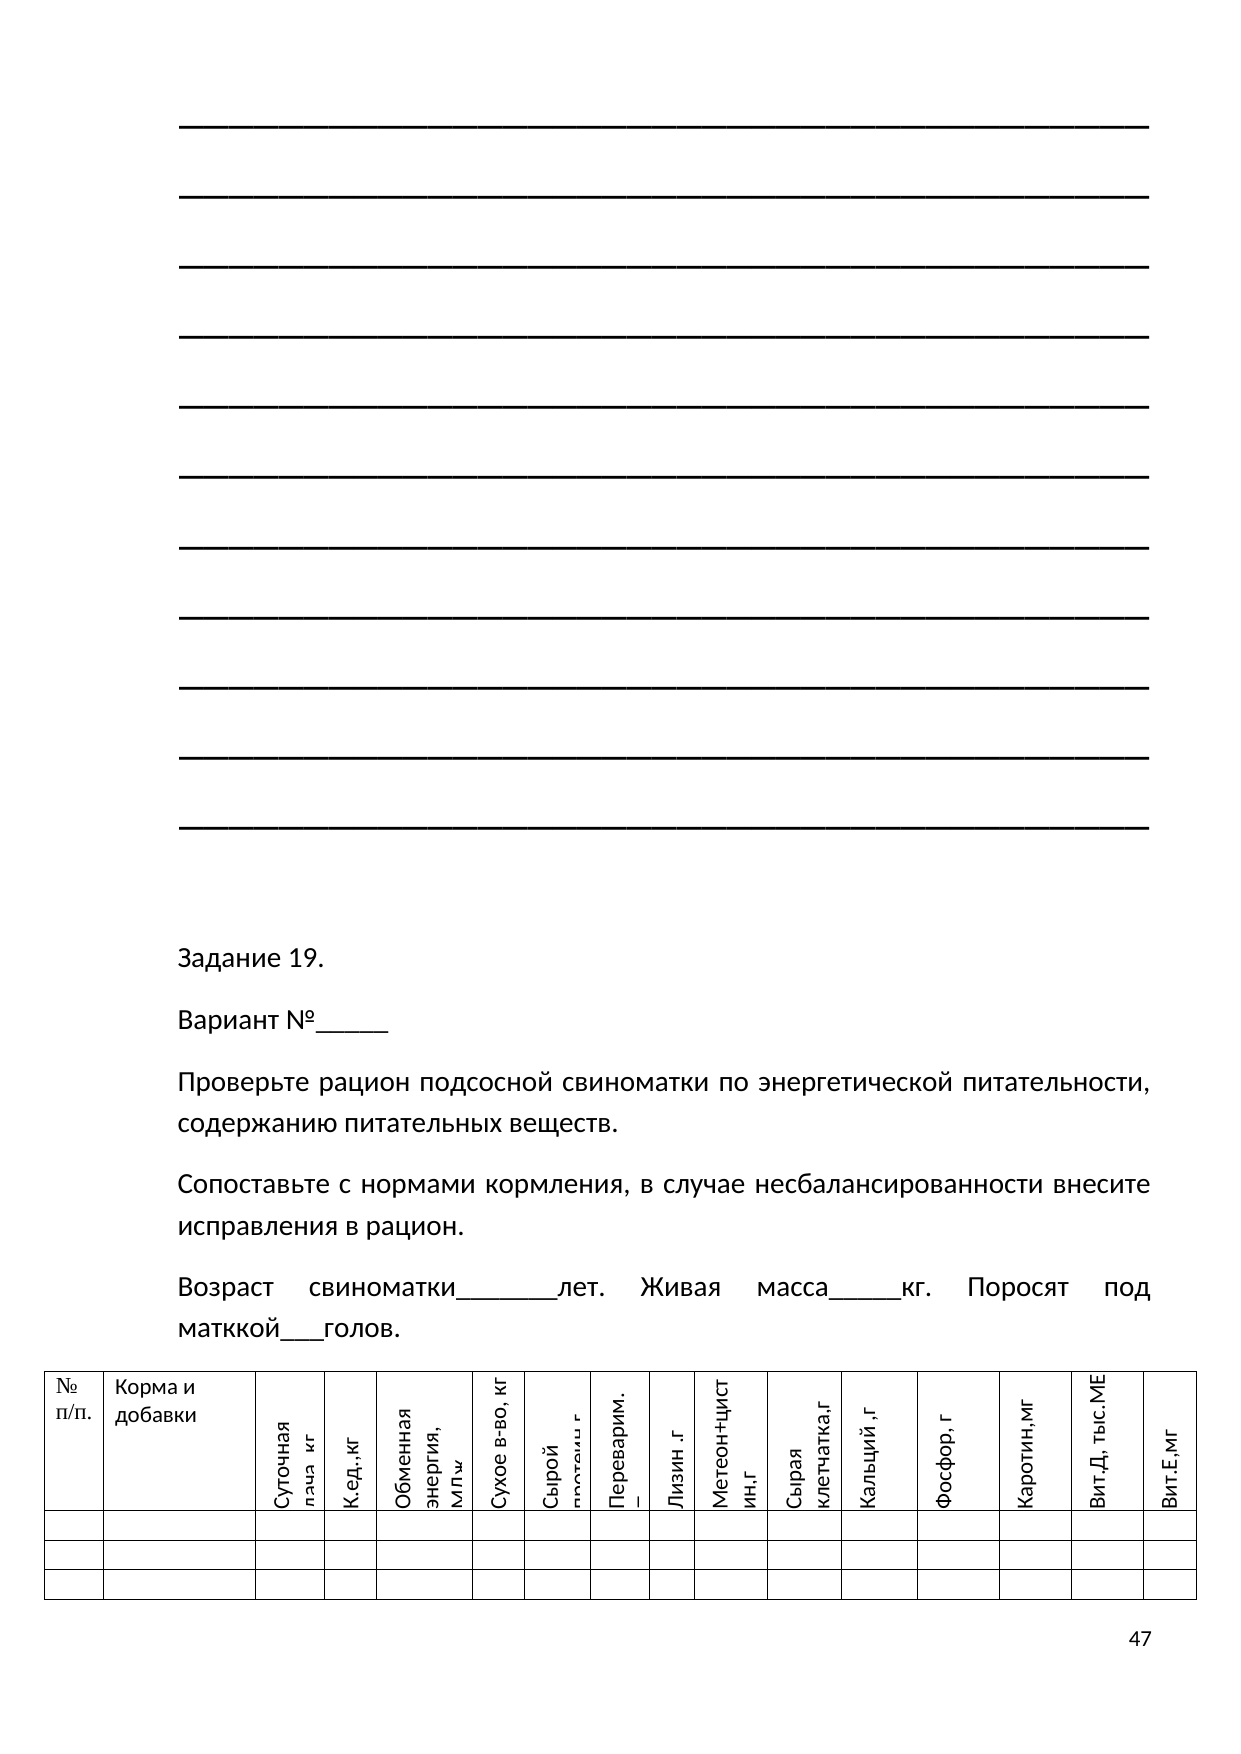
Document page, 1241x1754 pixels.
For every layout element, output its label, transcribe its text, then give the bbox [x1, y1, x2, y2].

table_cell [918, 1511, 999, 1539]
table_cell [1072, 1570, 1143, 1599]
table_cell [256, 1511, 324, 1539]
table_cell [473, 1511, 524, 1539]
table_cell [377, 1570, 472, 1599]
text Проверьте рацион подсосной свиноматки по энергетической питательности, содержанию питательных веществ. [177, 1063, 1152, 1139]
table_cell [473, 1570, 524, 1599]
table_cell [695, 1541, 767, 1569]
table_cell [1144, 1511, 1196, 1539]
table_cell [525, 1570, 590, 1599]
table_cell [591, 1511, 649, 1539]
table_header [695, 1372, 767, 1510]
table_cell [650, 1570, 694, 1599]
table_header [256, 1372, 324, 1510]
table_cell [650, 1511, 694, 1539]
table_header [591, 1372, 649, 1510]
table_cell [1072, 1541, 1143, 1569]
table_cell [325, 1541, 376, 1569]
text Возраст свиноматки_______лет. Живая масса_____кг. Поросят под матккой___голов. [177, 1268, 1152, 1345]
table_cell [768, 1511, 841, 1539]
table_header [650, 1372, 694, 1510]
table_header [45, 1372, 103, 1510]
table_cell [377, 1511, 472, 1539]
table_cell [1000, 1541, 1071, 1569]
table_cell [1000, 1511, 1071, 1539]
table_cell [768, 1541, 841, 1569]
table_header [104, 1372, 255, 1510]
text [177, 74, 1152, 836]
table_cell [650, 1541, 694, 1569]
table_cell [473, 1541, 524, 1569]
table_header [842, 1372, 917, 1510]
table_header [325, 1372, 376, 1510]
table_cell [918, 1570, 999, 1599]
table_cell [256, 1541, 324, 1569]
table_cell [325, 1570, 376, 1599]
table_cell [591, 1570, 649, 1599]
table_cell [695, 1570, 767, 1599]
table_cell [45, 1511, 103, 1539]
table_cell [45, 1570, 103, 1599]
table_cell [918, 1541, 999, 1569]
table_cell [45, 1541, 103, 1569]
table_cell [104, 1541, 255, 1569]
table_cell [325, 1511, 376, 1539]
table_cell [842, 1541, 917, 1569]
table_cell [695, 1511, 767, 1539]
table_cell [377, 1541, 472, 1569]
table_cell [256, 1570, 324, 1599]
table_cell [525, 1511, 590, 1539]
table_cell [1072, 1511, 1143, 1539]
text Задание 19. [177, 939, 1152, 975]
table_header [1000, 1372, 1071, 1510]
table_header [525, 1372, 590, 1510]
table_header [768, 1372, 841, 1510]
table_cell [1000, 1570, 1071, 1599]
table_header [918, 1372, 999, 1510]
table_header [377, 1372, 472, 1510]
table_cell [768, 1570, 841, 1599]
text Сопоставьте с нормами кормления, в случае несбалансированности внесите исправления в рацион. [177, 1166, 1152, 1242]
text Вариант №_____ [177, 1001, 1152, 1037]
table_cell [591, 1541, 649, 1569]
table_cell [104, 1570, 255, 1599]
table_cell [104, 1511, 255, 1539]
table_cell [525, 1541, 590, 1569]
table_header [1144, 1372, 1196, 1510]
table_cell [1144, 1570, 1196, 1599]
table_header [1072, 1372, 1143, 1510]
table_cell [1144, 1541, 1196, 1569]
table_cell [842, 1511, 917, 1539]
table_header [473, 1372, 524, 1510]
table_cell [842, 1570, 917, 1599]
